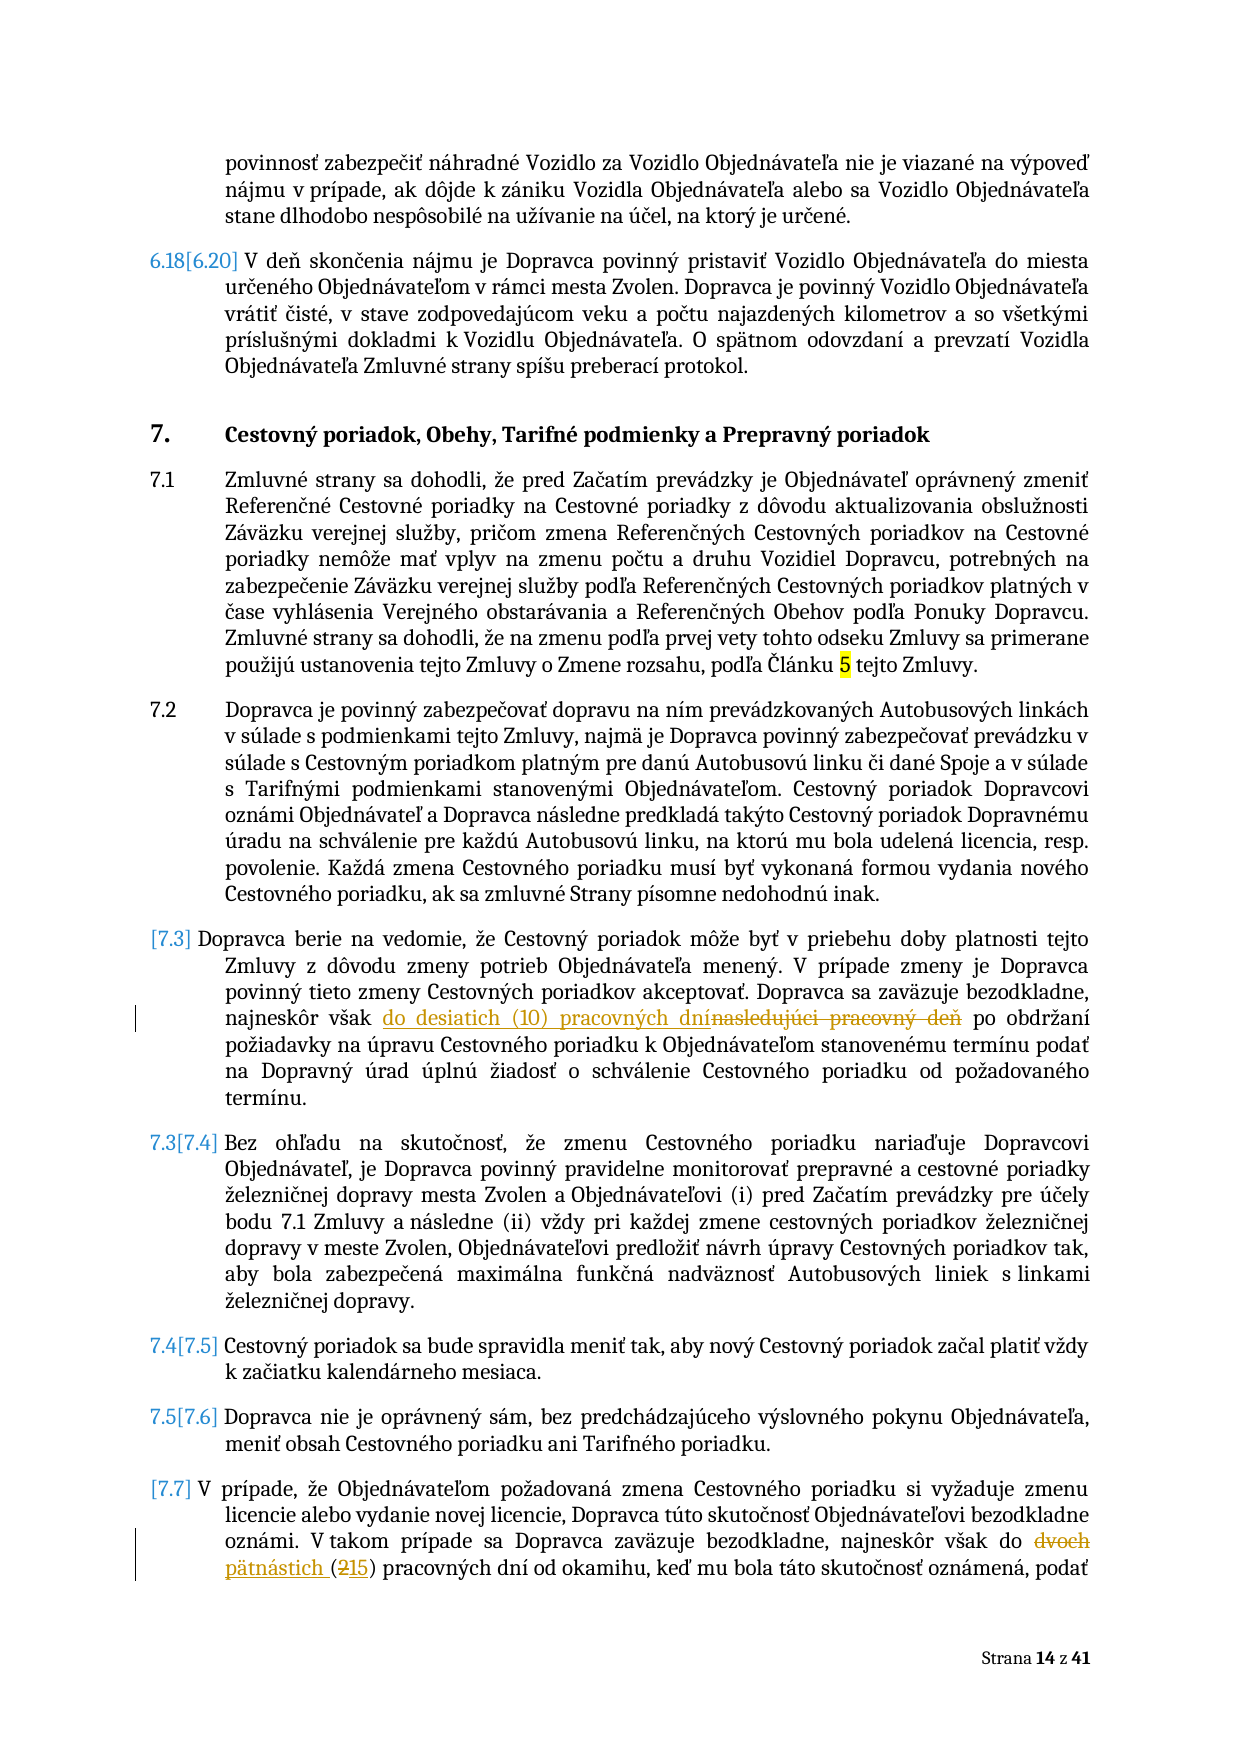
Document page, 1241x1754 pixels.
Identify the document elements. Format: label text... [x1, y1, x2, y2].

subtitle Dopravca nie je oprávnený sám, bez predchádzajúceho výslovného pokynu Objednávateľa, meniť obsah Cestovného poriadku ani Tarifného poriadku. [150, 1404, 1090, 1457]
subtitle Cestovný poriadok, Obehy, Tarifné podmienky a Prepravný poriadok [150, 417, 1090, 448]
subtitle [150, 1476, 1090, 1581]
subtitle Cestovný poriadok sa bude spravidla meniť tak, aby nový Cestovný poriadok začal platiť vždy k začiatku kalendárneho mesiaca. [150, 1333, 1090, 1385]
subtitle Dopravca je povinný zabezpečovať dopravu na ním prevádzkovaných Autobusových linkách v súlade s podmienkami tejto Zmluvy, najmä je Dopravca povinný zabezpečovať prevádzku v súlade s Cestovným poriadkom platným pre danú Autobusovú linku či dané Spoje a v súlade s Tarifnými podmienkami stanovenými Objednávateľom. Cestovný poriadok Dopravcovi oznámi Objednávateľ a Dopravca následne predkladá takýto Cestovný poriadok Dopravnému úradu na schválenie pre každú Autobusovú linku, na ktorú mu bola udelená licencia, resp. povolenie. Každá zmena Cestovného poriadku musí byť vykonaná formou vydania nového Cestovného poriadku, ak sa zmluvné Strany písomne nedohodnú inak. [150, 697, 1090, 907]
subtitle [150, 150, 1090, 229]
subtitle Dopravca berie na vedomie, že Cestovný poriadok môže byť v priebehu doby platnosti tejto Zmluvy z dôvodu zmeny potrieb Objednávateľa menený. V prípade zmeny je Dopravca povinný tieto zmeny Cestovných poriadkov akceptovať. Dopravca sa zaväzuje bezodkladne, najneskôr však po obdržaní požiadavky na úpravu Cestovného poriadku k Objednávateľom stanovenému termínu podať na Dopravný úrad úplnú žiadosť o schválenie Cestovného poriadku od požadovaného termínu. [150, 926, 1090, 1111]
subtitle Bez ohľadu na skutočnosť, že zmenu Cestovného poriadku nariaďuje Dopravcovi Objednávateľ, je Dopravca povinný pravidelne monitorovať prepravné a cestovné poriadky železničnej dopravy mesta Zvolen a Objednávateľovi (i) pred Začatím prevádzky pre účely bodu 7.1 Zmluvy a následne (ii) vždy pri každej zmene cestovných poriadkov železničnej dopravy v meste Zvolen, Objednávateľovi predložiť návrh úpravy Cestovných poriadkov tak, aby bola zabezpečená maximálna funkčná nadväznosť Autobusových liniek s linkami železničnej dopravy. [150, 1129, 1090, 1314]
subtitle V deň skončenia nájmu je Dopravca povinný pristaviť Vozidlo Objednávateľa do miesta určeného Objednávateľom v rámci mesta Zvolen. Dopravca je povinný Vozidlo Objednávateľa vrátiť čisté, v stave zodpovedajúcom veku a počtu najazdených kilometrov a so všetkými príslušnými dokladmi k Vozidlu Objednávateľa. O spätnom odovzdaní a prevzatí Vozidla Objednávateľa Zmluvné strany spíšu preberací protokol. [150, 248, 1090, 379]
subtitle Zmluvné strany sa dohodli, že pred Začatím prevádzky je Objednávateľ oprávnený zmeniť Referenčné Cestovné poriadky na Cestovné poriadky z dôvodu aktualizovania obslužnosti Záväzku verejnej služby, pričom zmena Referenčných Cestovných poriadkov na Cestovné poriadky nemôže mať vplyv na zmenu počtu a druhu Vozidiel Dopravcu, potrebných na zabezpečenie Záväzku verejnej služby podľa Referenčných Cestovných poriadkov platných v čase vyhlásenia Verejného obstarávania a Referenčných Obehov podľa Ponuky Dopravcu. Zmluvné strany sa dohodli, že na zmenu podľa prvej vety tohto odseku Zmluvy sa primerane použijú ustanovenia tejto Zmluvy o Zmene rozsahu, podľa Článku 5 tejto Zmluvy. [150, 467, 1090, 678]
